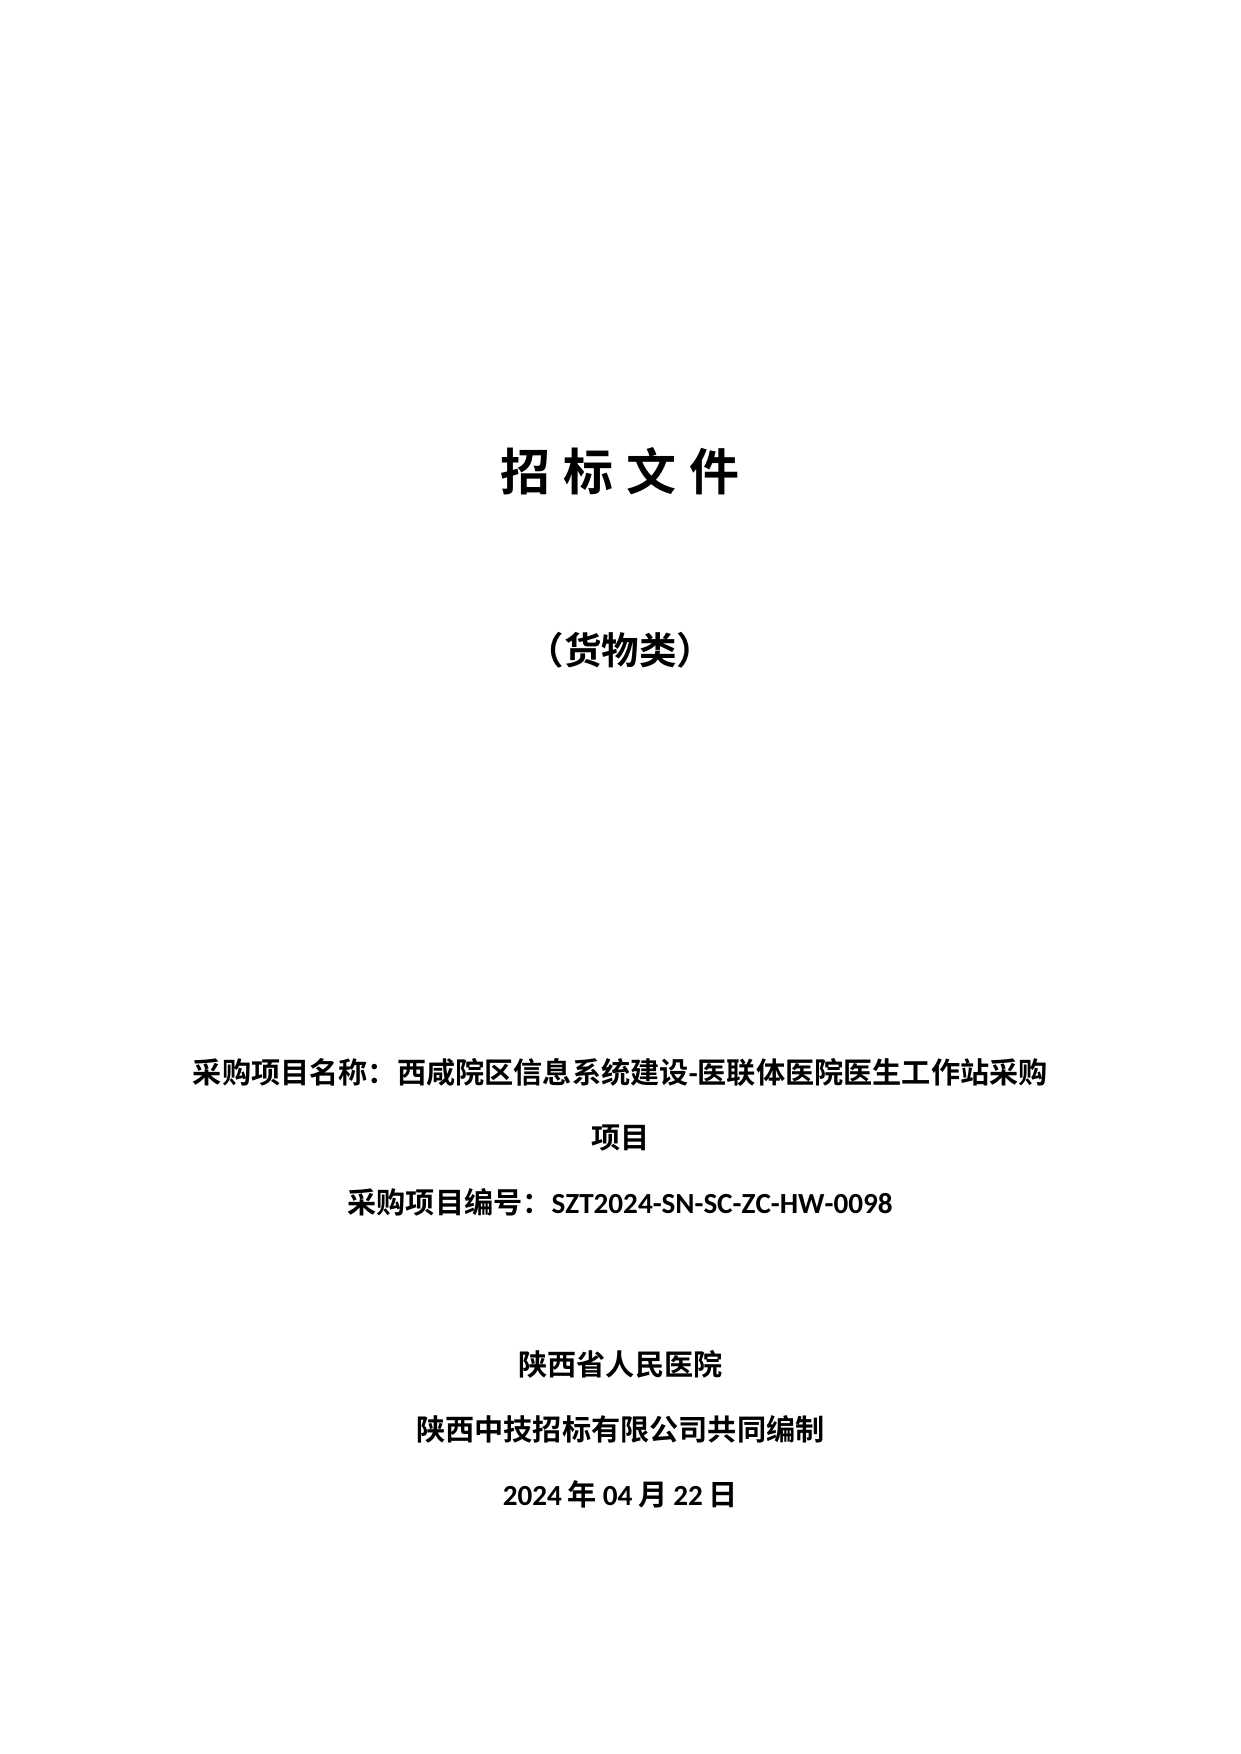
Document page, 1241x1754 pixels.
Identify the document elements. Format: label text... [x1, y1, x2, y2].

text 陕西中技招标有限公司共同编制 [187, 1397, 1053, 1462]
text 2024年04月22日 [187, 1462, 1053, 1527]
text 采购项目名称：西咸院区信息系统建设-医联体医院医生工作站采购项目 [187, 1039, 1053, 1169]
text 招 标 文 件 [187, 422, 1053, 617]
text （货物类） [187, 617, 1053, 1039]
text 陕西省人民医院 [187, 1332, 1053, 1397]
text 采购项目编号：SZT2024-SN-SC-ZC-HW-0098 [187, 1169, 1053, 1332]
